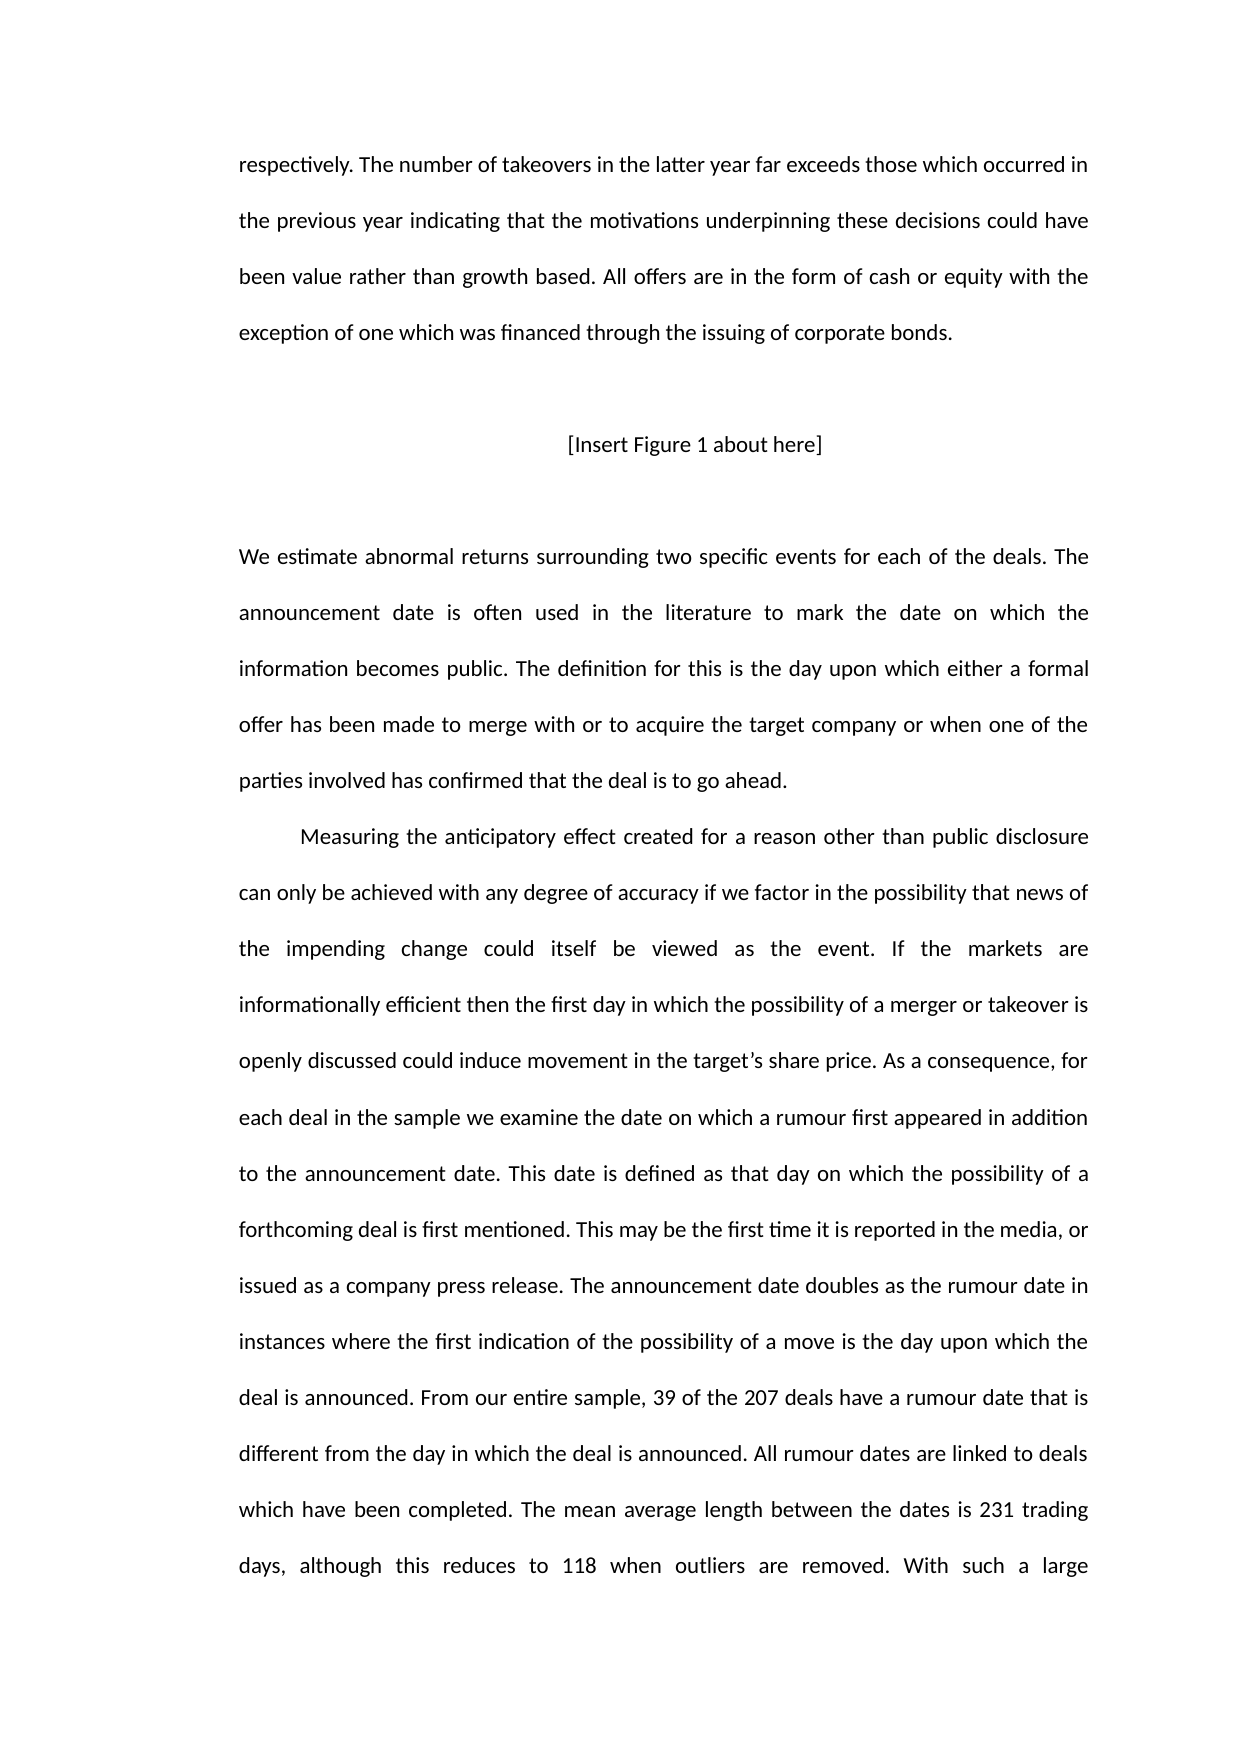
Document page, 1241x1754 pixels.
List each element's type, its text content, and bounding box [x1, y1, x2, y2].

text [Insert Figure 1 about here] [239, 430, 1090, 458]
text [239, 822, 1090, 1579]
text We estimate abnormal returns surrounding two specific events for each of the deals. The announcement date is often used in the literature to mark the date on which the information becomes public. The definition for this is the day upon which either a formal offer has been made to merge with or to acquire the target company or when one of the parties involved has confirmed that the deal is to go ahead. [239, 542, 1090, 794]
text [239, 150, 1090, 346]
